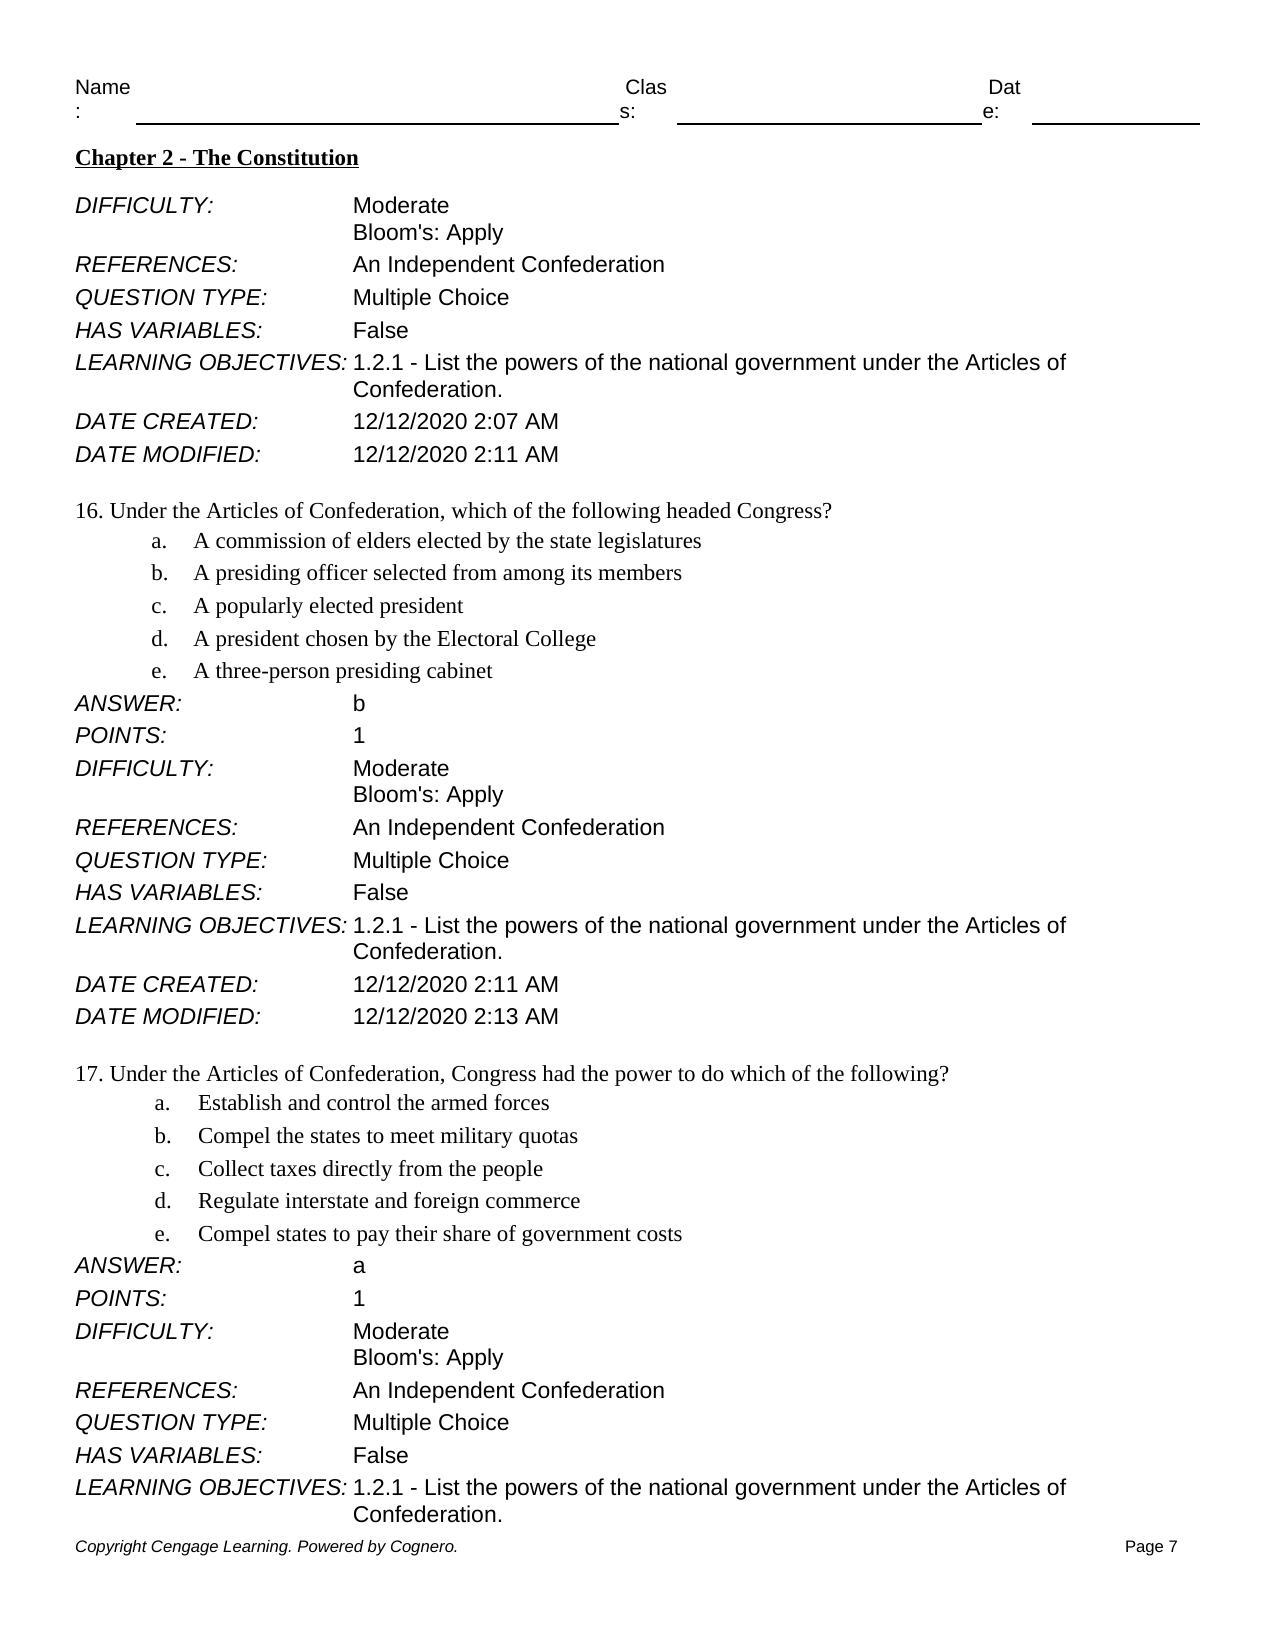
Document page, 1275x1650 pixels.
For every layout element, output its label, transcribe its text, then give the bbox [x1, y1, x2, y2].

table_header 16. Under the Articles of Confederation, which of the following headed Congress? [75, 497, 1200, 1033]
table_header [75, 189, 1200, 470]
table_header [75, 1060, 1200, 1530]
